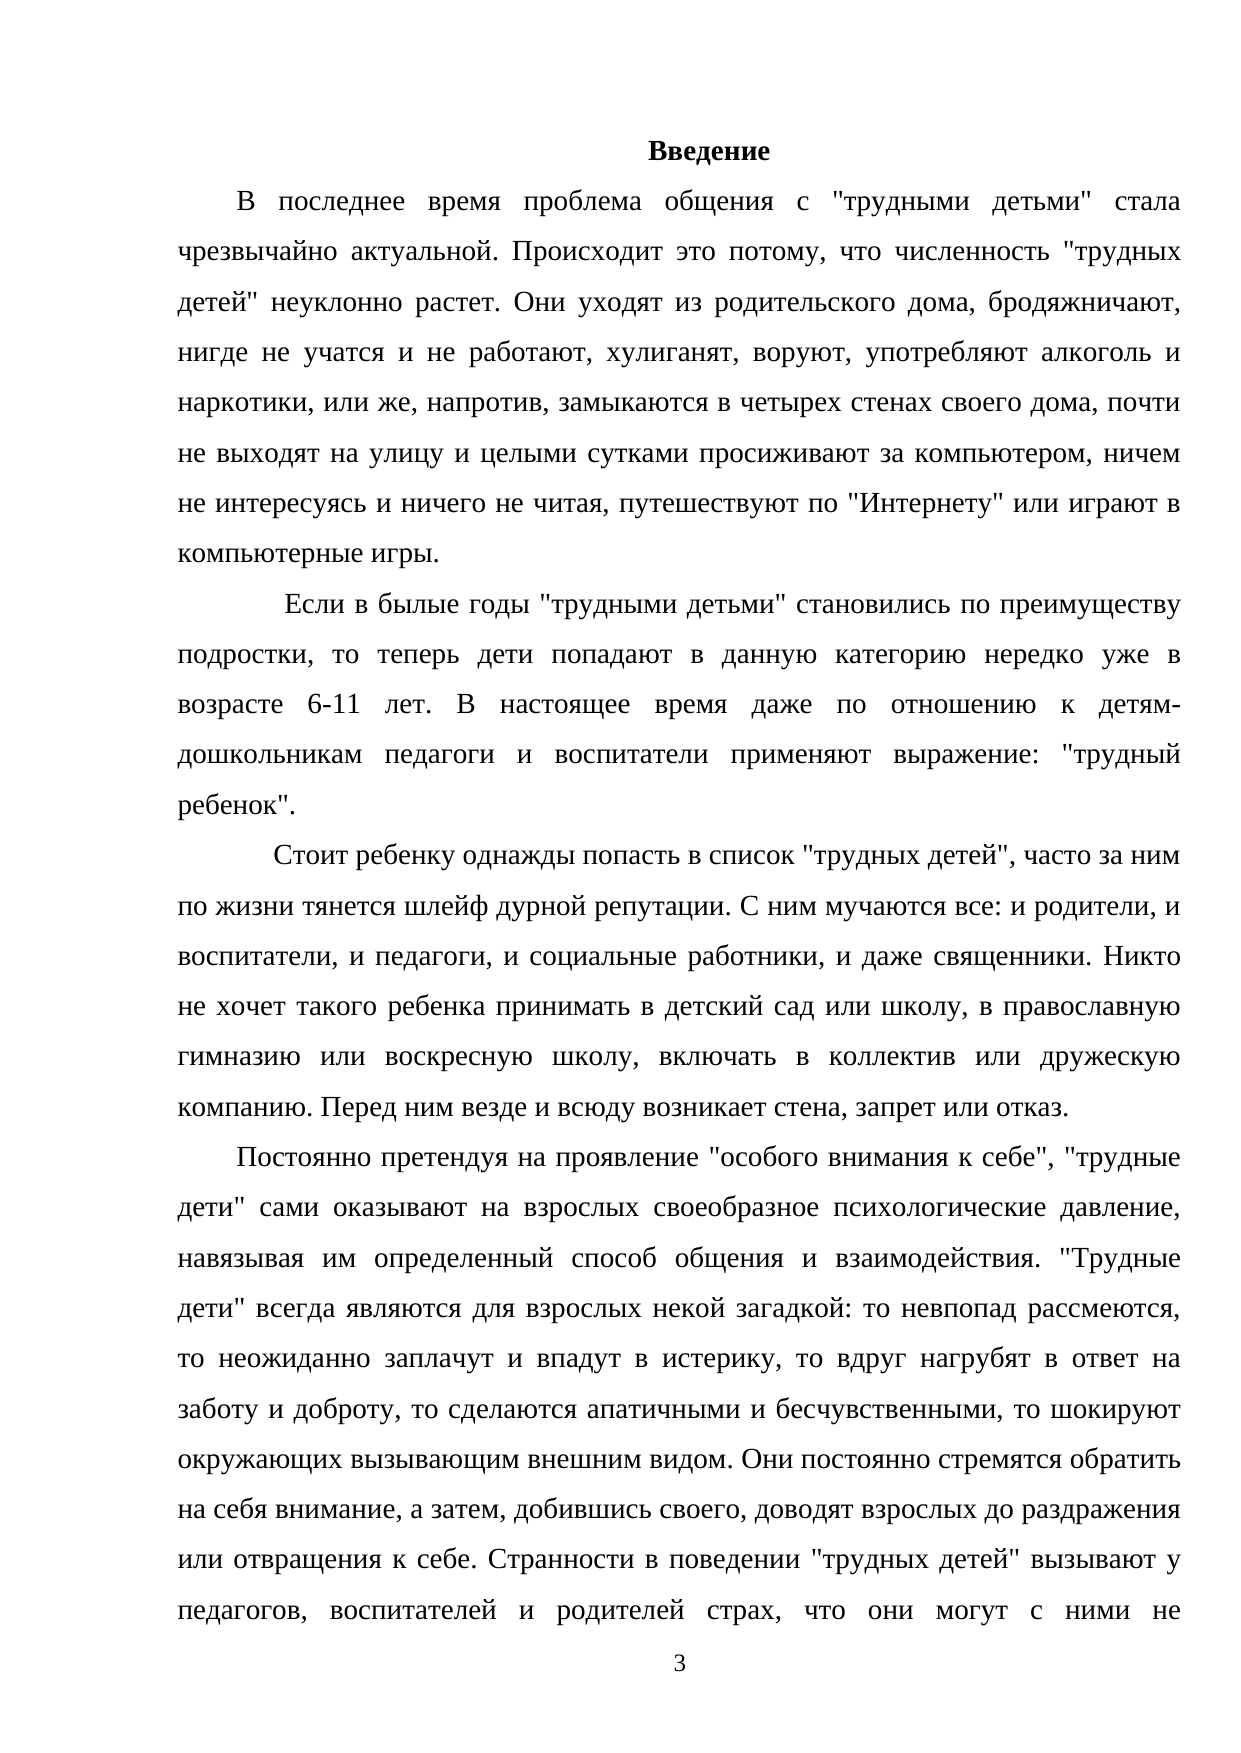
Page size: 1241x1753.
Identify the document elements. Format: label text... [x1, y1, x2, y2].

text В последнее время проблема общения с "трудными детьми" стала чрезвычайно актуальной. Происходит это потому, что численность "трудных детей" неуклонно растет. Они уходят из родительского дома, бродяжничают, нигде не учатся и не работают, хулиганят, воруют, употребляют алкоголь и наркотики, или же, напротив, замыкаются в четырех стенах своего дома, почти не выходят на улицу и целыми сутками просиживают за компьютером, ничем не интересуясь и ничего не читая, путешествуют по "Интернету" или играют в компьютерные игры. [177, 183, 1182, 569]
text Стоит ребенку однажды попасть в список "трудных детей", часто за ним по жизни тянется шлейф дурной репутации. С ним мучаются все: и родители, и воспитатели, и педагоги, и социальные работники, и даже священники. Никто не хочет такого ребенка принимать в детский сад или школу, в православную гимназию или воскресную школу, включать в коллектив или дружескую компанию. Перед ним везде и всюду возникает стена, запрет или отказ. [177, 837, 1182, 1122]
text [177, 1139, 1182, 1626]
text Введение [177, 133, 1182, 166]
text Если в былые годы "трудными детьми" становились по преимуществу подростки, то теперь дети попадают в данную категорию нередко уже в возрасте 6-11 лет. В настоящее время даже по отношению к детям-дошкольникам педагоги и воспитатели применяют выражение: "трудный ребенок". [177, 586, 1182, 821]
